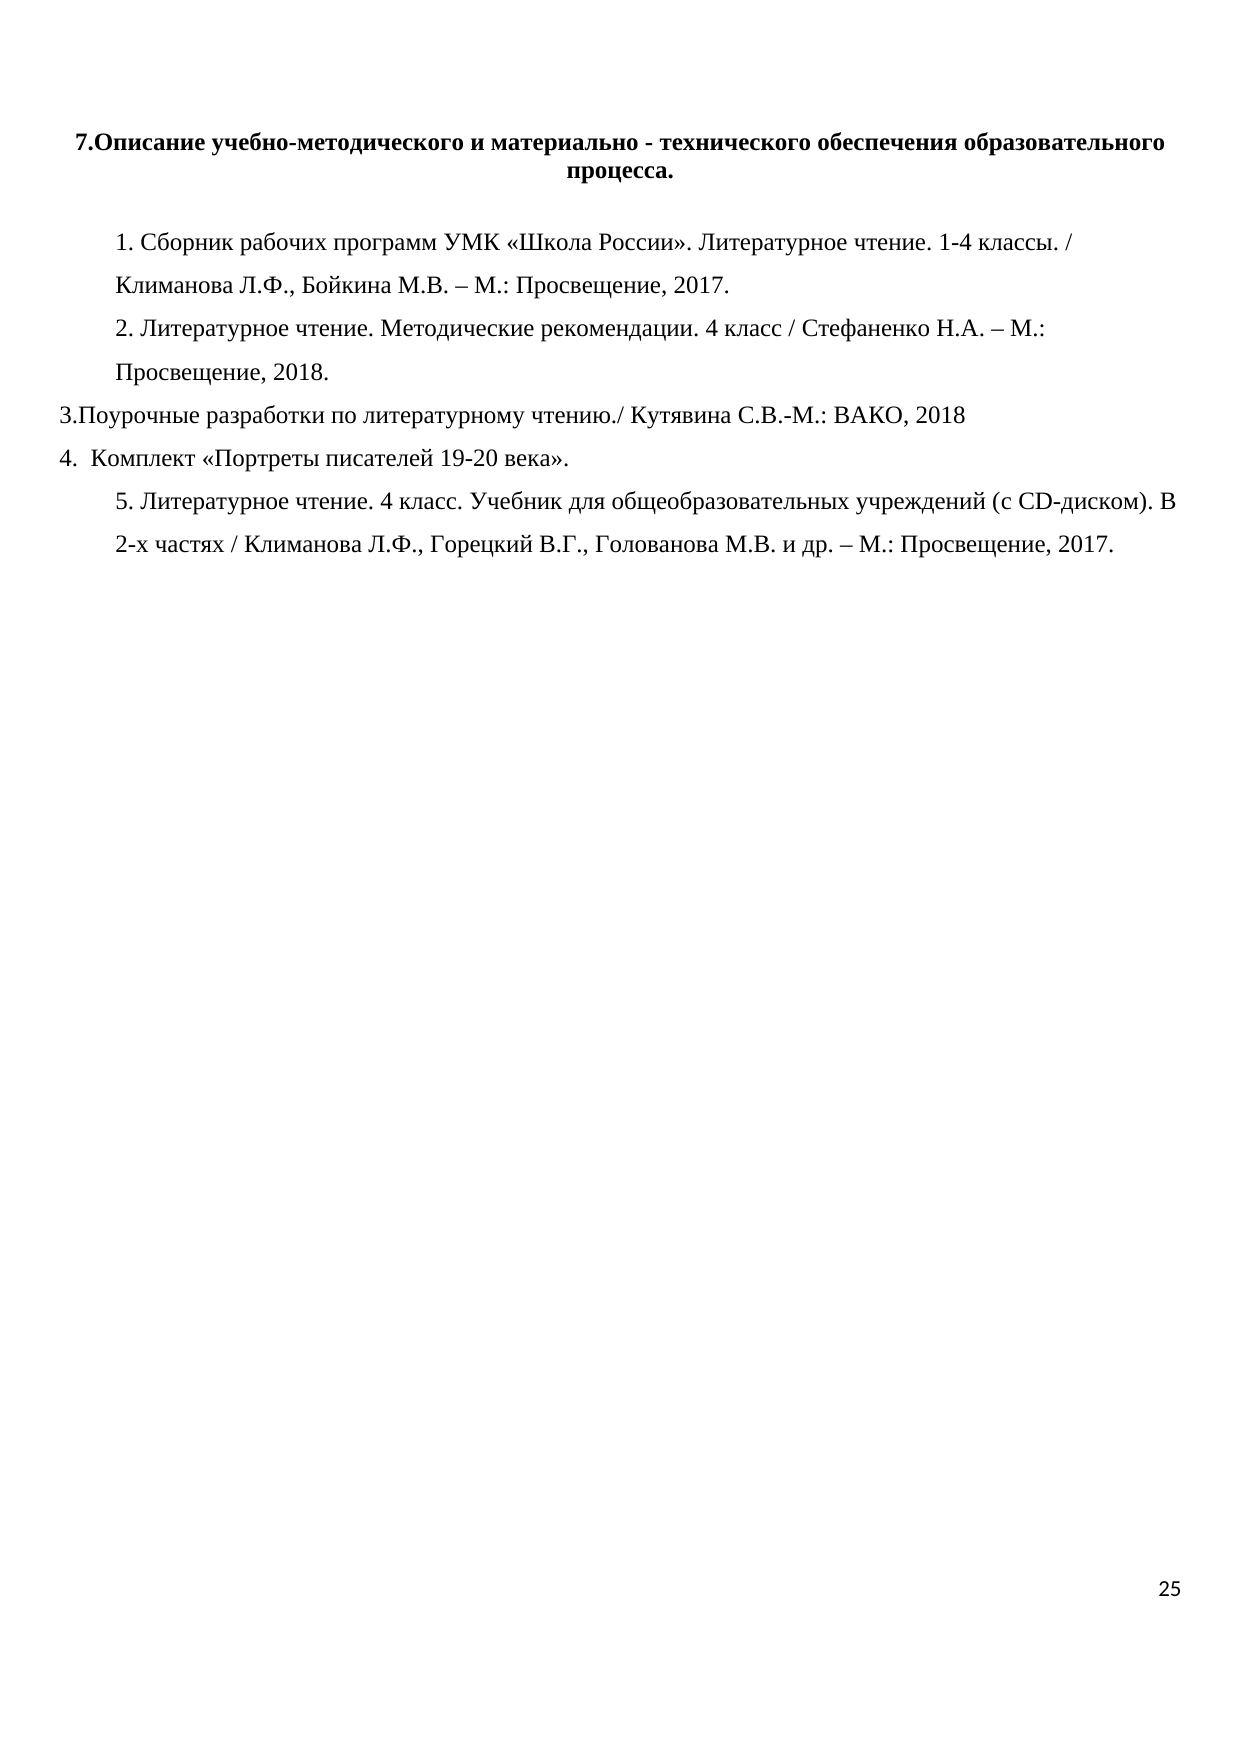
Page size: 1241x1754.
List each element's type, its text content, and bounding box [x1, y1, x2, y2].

text 2. Литературное чтение. Методические рекомендации. 4 класс / Стефаненко Н.А. – М.: Просвещение, 2018. [115, 313, 1181, 385]
text 5. Литературное чтение. 4 класс. Учебник для общеобразовательных учреждений (с CD-диском). В 2-х частях / Климанова Л.Ф., Горецкий В.Г., Голованова М.В. и др. – М.: Просвещение, 2017. [115, 486, 1181, 558]
text 7.Описание учебно-методического и материально - технического обеспечения образовательного процесса. [59, 127, 1181, 184]
text 1. Сборник рабочих программ УМК «Школа России». Литературное чтение. 1-4 классы. / Климанова Л.Ф., Бойкина М.В. – М.: Просвещение, 2017. [115, 227, 1181, 299]
text 4. Комплект «Портреты писателей 19-20 века». [59, 443, 1181, 472]
text 3.Поурочные разработки по литературному чтению./ Кутявина С.В.-М.: ВАКО, 2018 [59, 400, 1181, 428]
